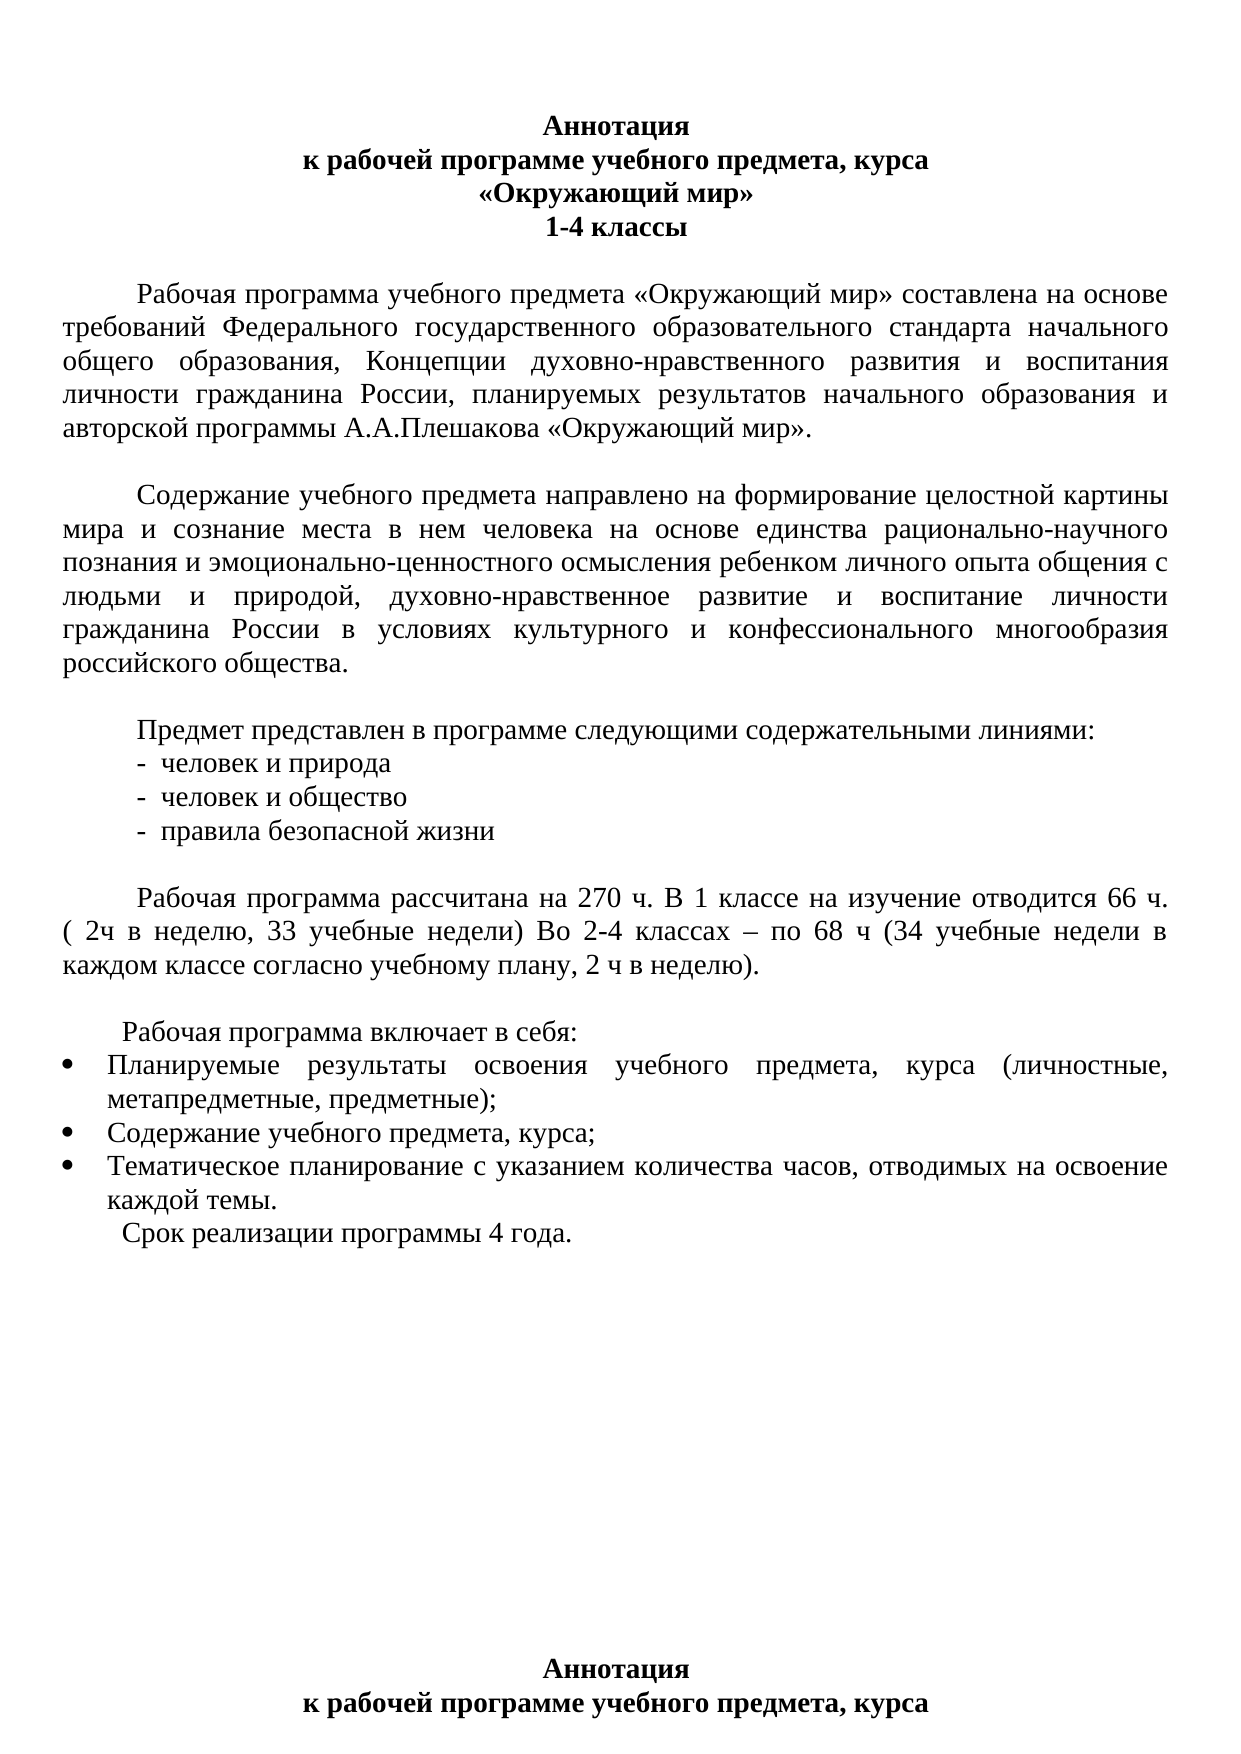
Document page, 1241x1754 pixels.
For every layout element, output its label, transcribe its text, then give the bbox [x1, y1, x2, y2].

text Аннотация [62, 108, 1169, 142]
text Предмет представлен в программе следующими содержательными линиями: [62, 712, 1169, 746]
list Планируемые результаты освоения учебного предмета, курса (личностные, метапредметные, предметные); [62, 1047, 1169, 1115]
text Рабочая программа учебного предмета «Окружающий мир» составлена на основе требований Федерального государственного образовательного стандарта начального общего образования, Концепции духовно-нравственного развития и воспитания личности гражданина России, планируемых результатов начального образования и авторской программы А.А.Плешакова «Окружающий мир». [62, 276, 1169, 444]
list Тематическое планирование с указанием количества часов, отводимых на освоение каждой темы. [62, 1148, 1169, 1216]
text к рабочей программе учебного предмета, курса [62, 1685, 1169, 1719]
text Рабочая программа рассчитана на 270 ч. В 1 классе на изучение отводится 66 ч.( 2ч в неделю, 33 учебные недели) Во 2-4 классах – по 68 ч (34 учебные недели в каждом классе согласно учебному плану, 2 ч в неделю). [62, 880, 1169, 980]
text «Окружающий мир» [62, 175, 1169, 209]
text Аннотация [62, 1652, 1169, 1685]
text Содержание учебного предмета направлено на формирование целостной картины мира и сознание места в нем человека на основе единства рационально-научного познания и эмоционально-ценностного осмысления ребенком личного опыта общения с людьми и природой, духовно-нравственное развитие и воспитание личности гражданина России в условиях культурного и конфессионального многообразия российского общества. [62, 477, 1169, 678]
text - человек и природа [62, 746, 1169, 779]
list Содержание учебного предмета, курса; [62, 1115, 1169, 1148]
text Рабочая программа включает в себя: [62, 1014, 1169, 1047]
text 1-4 классы [62, 209, 1169, 242]
text Срок реализации программы 4 года. [62, 1216, 1169, 1249]
text - человек и общество [62, 779, 1169, 813]
text - правила безопасной жизни [62, 813, 1169, 846]
text к рабочей программе учебного предмета, курса [62, 142, 1169, 175]
